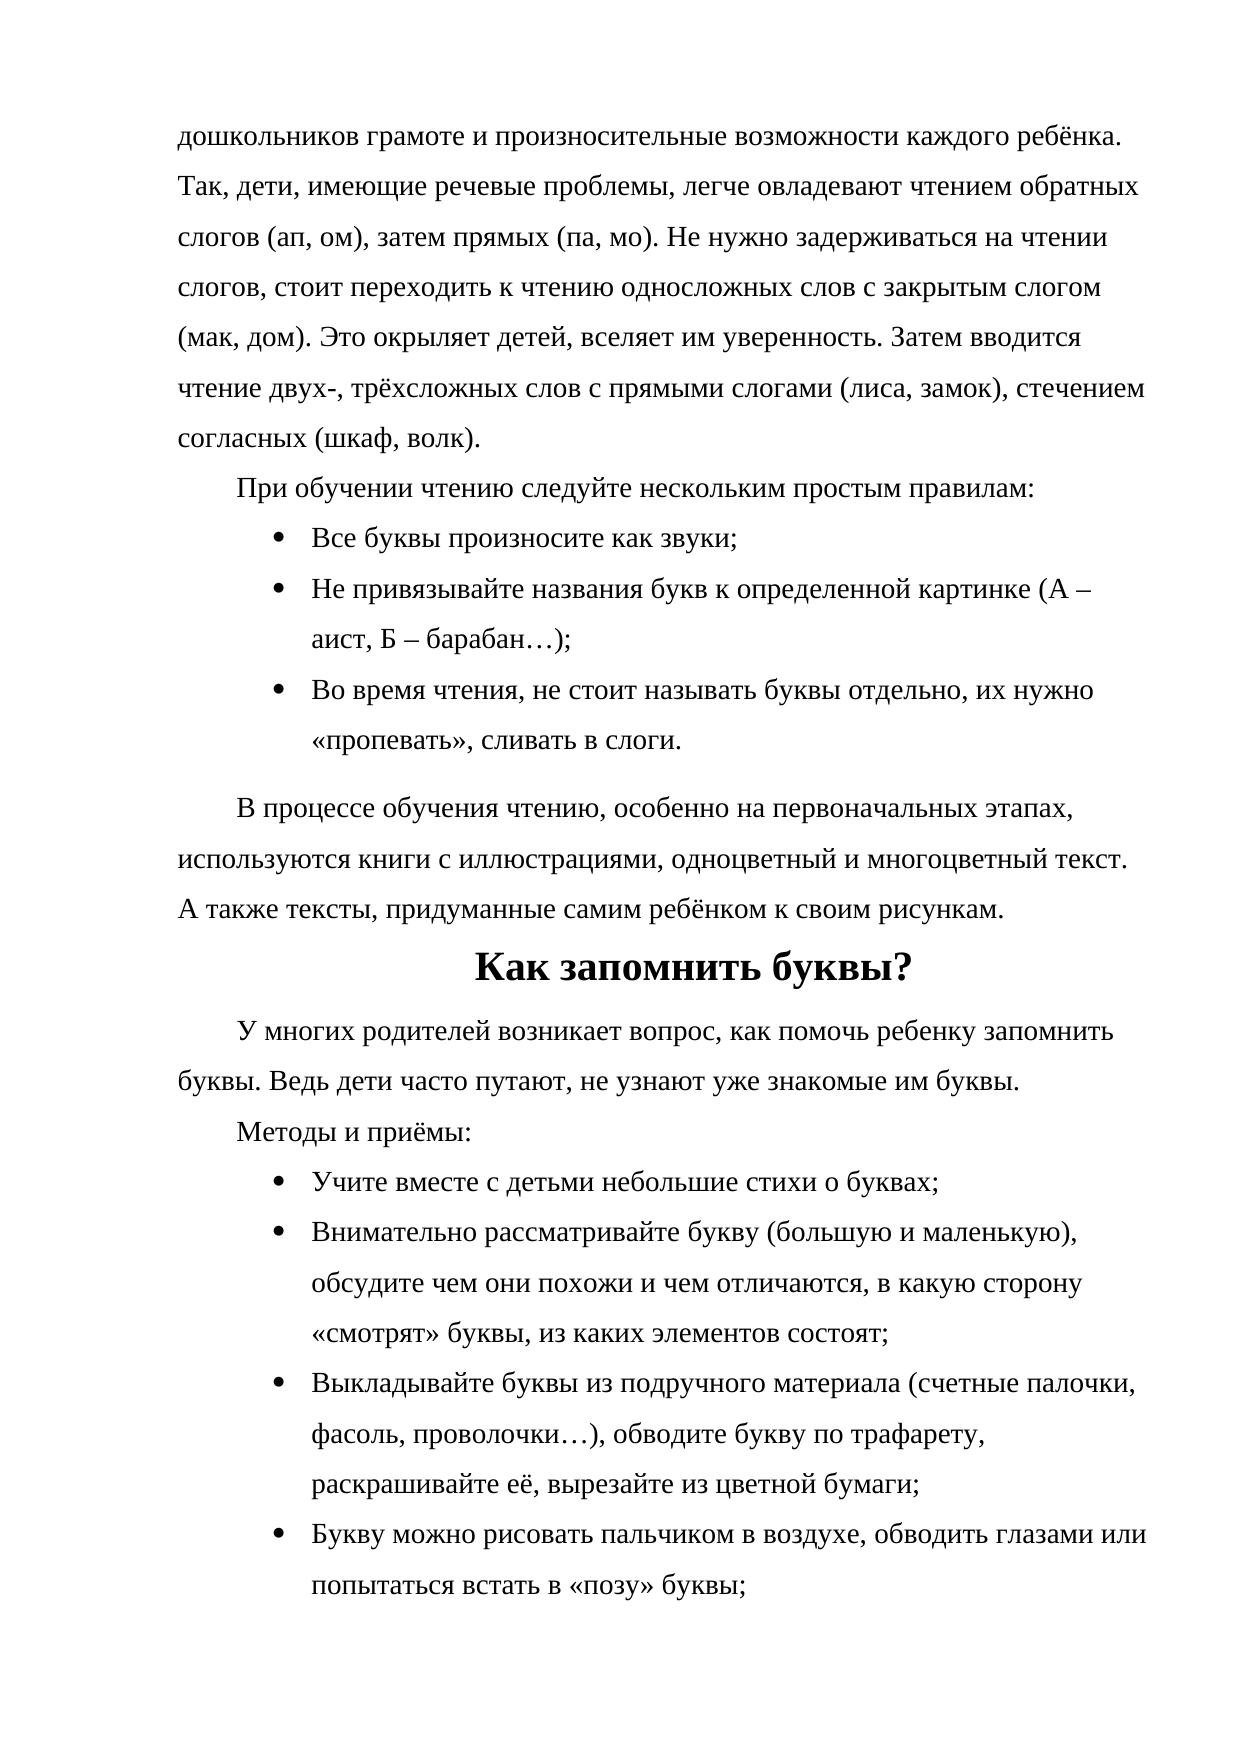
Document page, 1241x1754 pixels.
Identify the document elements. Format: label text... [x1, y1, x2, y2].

list Все буквы произносите как звуки; [274, 521, 1152, 554]
list Во время чтения, не стоит называть буквы отдельно, их нужно «пропевать», сливать в слоги. [274, 672, 1152, 756]
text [177, 118, 1152, 453]
text Как запомнить буквы? [177, 941, 1152, 989]
list Выкладывайте буквы из подручного материала (счетные палочки, фасоль, проволочки…), обводите букву по трафарету, раскрашивайте её, вырезайте из цветной бумаги; [274, 1366, 1152, 1500]
text Методы и приёмы: [177, 1114, 1152, 1147]
text У многих родителей возникает вопрос, как помочь ребенку запомнить буквы. Ведь дети часто путают, не узнают уже знакомые им буквы. [177, 1013, 1152, 1097]
list Букву можно рисовать пальчиком в воздухе, обводить глазами или попытаться встать в «позу» буквы; [274, 1517, 1152, 1601]
list Не привязывайте названия букв к определенной картинке (А – аист, Б – барабан…); [274, 571, 1152, 655]
text В процессе обучения чтению, особенно на первоначальных этапах, используются книги с иллюстрациями, одноцветный и многоцветный текст. А также тексты, придуманные самим ребёнком к своим рисункам. [177, 790, 1152, 924]
text При обучении чтению следуйте нескольким простым правилам: [177, 470, 1152, 504]
list Учите вместе с детьми небольшие стихи о буквах; [274, 1164, 1152, 1198]
list Внимательно рассматривайте букву (большую и маленькую), обсудите чем они похожи и чем отличаются, в какую сторону «смотрят» буквы, из каких элементов состоят; [274, 1214, 1152, 1349]
